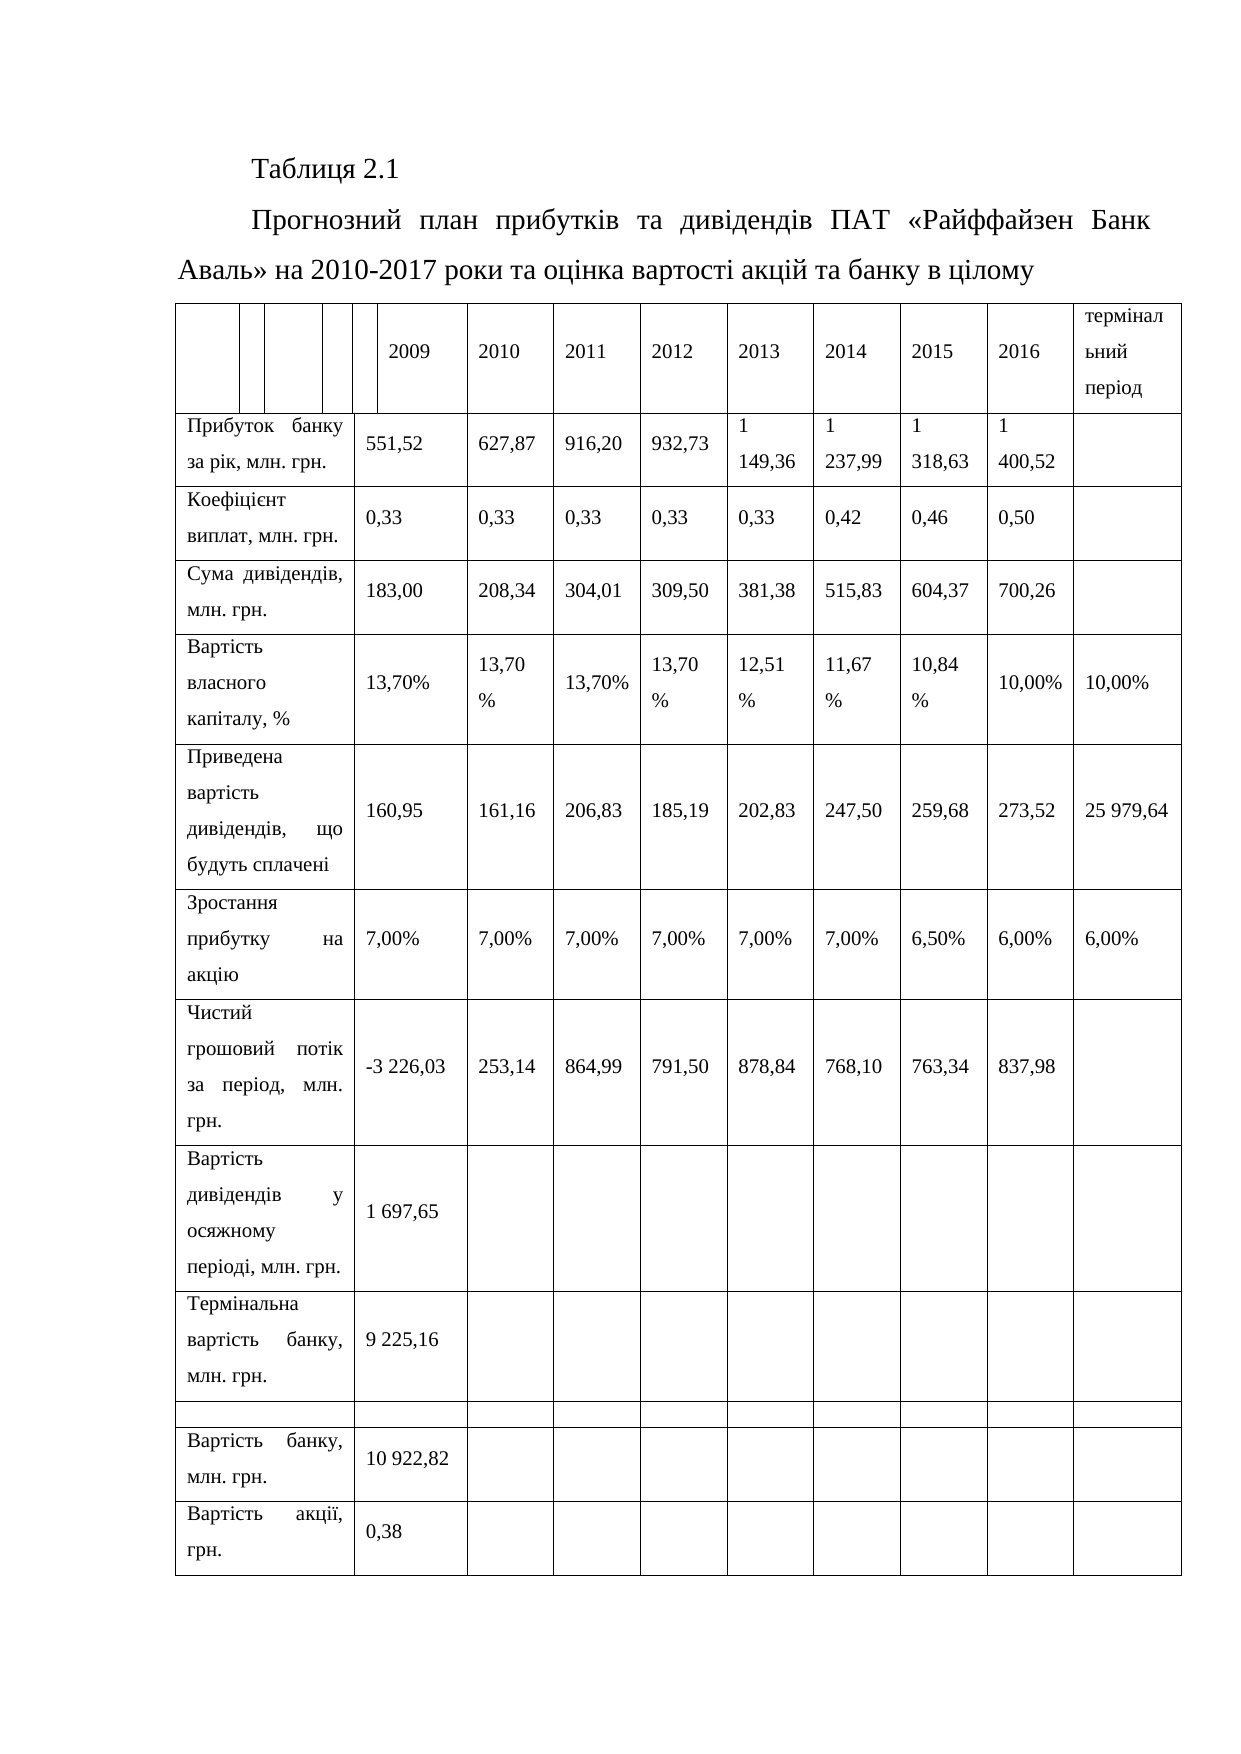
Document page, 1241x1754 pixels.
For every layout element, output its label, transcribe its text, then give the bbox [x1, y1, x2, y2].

table_cell [641, 1146, 727, 1291]
table_cell 253,14 [468, 1000, 553, 1145]
table_cell [814, 1402, 900, 1427]
table_cell 273,52 [988, 745, 1073, 889]
table_header [353, 304, 377, 412]
table_header [323, 304, 352, 412]
table_cell [641, 1402, 727, 1427]
table_cell 0,33 [641, 487, 727, 560]
table_cell [1074, 1402, 1181, 1427]
table_cell [468, 1428, 553, 1501]
table_header 2009 [378, 304, 467, 412]
table_cell 13,70% [468, 635, 553, 743]
table_cell [814, 1292, 900, 1401]
table_cell 916,20 [554, 414, 640, 486]
table_cell [554, 1402, 640, 1427]
table_header 2015 [901, 304, 987, 412]
table_cell 0,33 [468, 487, 553, 560]
table_cell Прибуток банку за рік, млн. грн. [176, 414, 354, 486]
table_cell [988, 1428, 1073, 1501]
table_cell 309,50 [641, 561, 727, 634]
table_cell 878,84 [728, 1000, 813, 1145]
table_cell [901, 1292, 987, 1401]
table_cell 185,19 [641, 745, 727, 889]
table_cell 247,50 [814, 745, 900, 889]
table_cell 7,00% [641, 890, 727, 999]
table_header 2013 [728, 304, 813, 412]
table_cell 10,84% [901, 635, 987, 743]
table_cell [901, 1502, 987, 1574]
table_cell 932,73 [641, 414, 727, 486]
table_cell [355, 1402, 467, 1427]
table_cell 551,52 [355, 414, 467, 486]
table_cell [176, 1402, 354, 1427]
table_cell [1074, 1428, 1181, 1501]
table_cell 183,00 [355, 561, 467, 634]
table_cell [468, 1502, 553, 1574]
table_cell 9 225,16 [355, 1292, 467, 1401]
table_cell [554, 1292, 640, 1401]
table_cell 0,33 [728, 487, 813, 560]
table_cell 259,68 [901, 745, 987, 889]
table_cell 11,67% [814, 635, 900, 743]
table_cell Сума дивідендів, млн. грн. [176, 561, 354, 634]
table_cell Коефіцієнт виплат, млн. грн. [176, 487, 354, 560]
table_cell [468, 1146, 553, 1291]
table_header 2016 [988, 304, 1073, 412]
table_cell [554, 1146, 640, 1291]
table_cell [468, 1292, 553, 1401]
table_cell Чистий грошовий потік за період, млн. грн. [176, 1000, 354, 1145]
table_cell 700,26 [988, 561, 1073, 634]
table_cell [814, 1502, 900, 1574]
text Таблиця 2.1 [177, 152, 1152, 185]
table_cell [1074, 1502, 1181, 1574]
table_cell 791,50 [641, 1000, 727, 1145]
table_cell 6,50% [901, 890, 987, 999]
table_header 2010 [468, 304, 553, 412]
table_header 2012 [641, 304, 727, 412]
table_cell [641, 1502, 727, 1574]
table_cell [988, 1502, 1073, 1574]
table_cell [1074, 1292, 1181, 1401]
table_cell [1074, 487, 1181, 560]
table_cell [1074, 561, 1181, 634]
table_cell 0,33 [554, 487, 640, 560]
table_cell [988, 1402, 1073, 1427]
table_cell 13,70% [554, 635, 640, 743]
table_cell 7,00% [468, 890, 553, 999]
table_cell 7,00% [554, 890, 640, 999]
table_cell 763,34 [901, 1000, 987, 1145]
table_cell 13,70% [641, 635, 727, 743]
table_cell 1 237,99 [814, 414, 900, 486]
table_cell [1074, 414, 1181, 486]
table_cell 7,00% [728, 890, 813, 999]
table_cell [901, 1146, 987, 1291]
table_cell -3 226,03 [355, 1000, 467, 1145]
table_cell 1 318,63 [901, 414, 987, 486]
table_cell 1 400,52 [988, 414, 1073, 486]
table_cell 304,01 [554, 561, 640, 634]
table_cell 10 922,82 [355, 1428, 467, 1501]
table_cell 0,42 [814, 487, 900, 560]
table_cell 208,34 [468, 561, 553, 634]
table_cell 10,00% [1074, 635, 1181, 743]
table_cell Термінальна вартість банку, млн. грн. [176, 1292, 354, 1401]
table_header термінальний період [1074, 304, 1181, 412]
table_cell 1 149,36 [728, 414, 813, 486]
table_cell 0,46 [901, 487, 987, 560]
table_cell 515,83 [814, 561, 900, 634]
table_cell [728, 1402, 813, 1427]
table_cell [641, 1428, 727, 1501]
table_cell [554, 1502, 640, 1574]
table_cell 13,70% [355, 635, 467, 743]
table_cell Вартість власного капіталу, % [176, 635, 354, 743]
table_cell [988, 1292, 1073, 1401]
table_cell 7,00% [814, 890, 900, 999]
table_cell 604,37 [901, 561, 987, 634]
table_cell 202,83 [728, 745, 813, 889]
text Прогнозний план прибутків та дивідендів ПАТ «Райффайзен Банк Аваль» на 2010-2017 роки та оцінка вартості акцій та банку в цілому [177, 202, 1152, 286]
table_cell [1074, 1146, 1181, 1291]
table_cell [728, 1502, 813, 1574]
table_cell 0,33 [355, 487, 467, 560]
table_cell 25 979,64 [1074, 745, 1181, 889]
table_cell [554, 1428, 640, 1501]
table_header [240, 304, 264, 412]
table_cell 206,83 [554, 745, 640, 889]
table_cell 7,00% [355, 890, 467, 999]
table_cell [901, 1402, 987, 1427]
table_cell Вартість дивідендів у осяжному періоді, млн. грн. [176, 1146, 354, 1291]
table_cell [901, 1428, 987, 1501]
table_cell [641, 1292, 727, 1401]
table_header [265, 304, 322, 412]
table_cell 10,00% [988, 635, 1073, 743]
table_cell 627,87 [468, 414, 553, 486]
table_cell [468, 1402, 553, 1427]
table_cell 381,38 [728, 561, 813, 634]
table_cell 160,95 [355, 745, 467, 889]
table_cell 864,99 [554, 1000, 640, 1145]
table_cell [814, 1146, 900, 1291]
table_cell 6,00% [1074, 890, 1181, 999]
table_cell 768,10 [814, 1000, 900, 1145]
table_cell 0,38 [355, 1502, 467, 1574]
table_cell 837,98 [988, 1000, 1073, 1145]
table_cell 0,50 [988, 487, 1073, 560]
table_cell 6,00% [988, 890, 1073, 999]
table_cell Зростання прибутку на акцію [176, 890, 354, 999]
table_cell [728, 1428, 813, 1501]
table_cell [1074, 1000, 1181, 1145]
table_cell [728, 1292, 813, 1401]
table_cell Вартість банку, млн. грн. [176, 1428, 354, 1501]
table_header 2014 [814, 304, 900, 412]
table_cell [988, 1146, 1073, 1291]
table_cell 12,51% [728, 635, 813, 743]
table_cell [814, 1428, 900, 1501]
table_cell Приведена вартість дивідендів, що будуть сплачені [176, 745, 354, 889]
table_cell 161,16 [468, 745, 553, 889]
table_cell Вартість акції, грн. [176, 1502, 354, 1574]
table_cell 1 697,65 [355, 1146, 467, 1291]
table_header [176, 304, 239, 412]
table_cell [728, 1146, 813, 1291]
table_header 2011 [554, 304, 640, 412]
